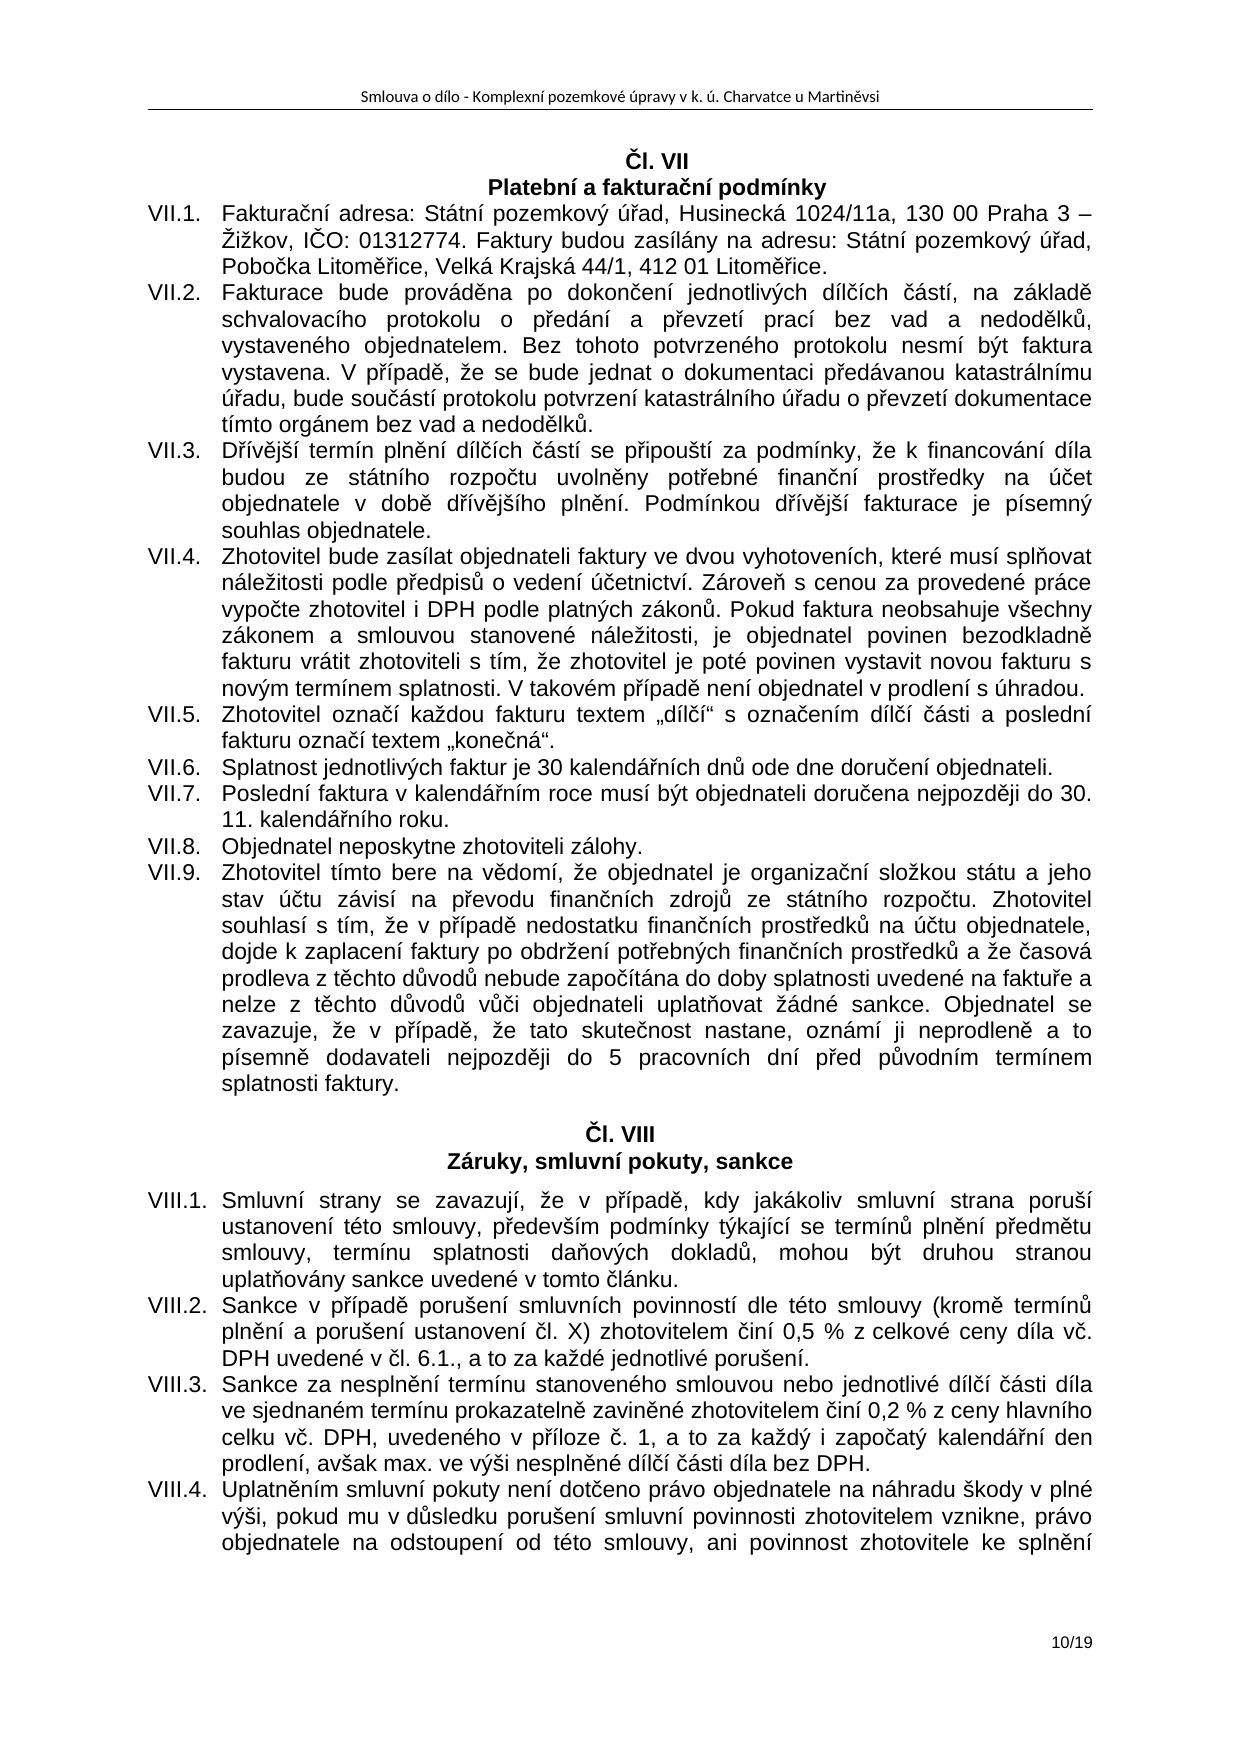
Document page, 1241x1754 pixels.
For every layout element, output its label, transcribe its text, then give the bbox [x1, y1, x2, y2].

list Fakturační adresa: Státní pozemkový úřad, Husinecká 1024/11a, 130 00 Praha 3 – Žižkov, IČO: 01312774. Faktury budou zasílány na adresu: Státní pozemkový úřad, Pobočka Litoměřice, Velká Krajská 44/1, 412 01 Litoměřice. [148, 200, 1093, 279]
list Sankce za nesplnění termínu stanoveného smlouvou nebo jednotlivé dílčí části díla ve sjednaném termínu prokazatelně zaviněné zhotovitelem činí 0,2 % z ceny hlavního celku vč. DPH, uvedeného v příloze č. 1, a to za každý i započatý kalendářní den prodlení, avšak max. ve výši nesplněné dílčí části díla bez DPH. [148, 1371, 1093, 1476]
list Fakturace bude prováděna po dokončení jednotlivých dílčích částí, na základě schvalovacího protokolu o předání a převzetí prací bez vad a nedodělků, vystaveného objednatelem. Bez tohoto potvrzeného protokolu nesmí být faktura vystavena. V případě, že se bude jednat o dokumentaci předávanou katastrálnímu úřadu, bude součástí protokolu potvrzení katastrálního úřadu o převzetí dokumentace tímto orgánem bez vad a nedodělků. [148, 279, 1093, 437]
subtitle Čl. VIII Záruky, smluvní pokuty, sankce [148, 1121, 1093, 1174]
list Objednatel neposkytne zhotoviteli zálohy. [148, 833, 1093, 859]
list Dřívější termín plnění dílčích částí se připouští za podmínky, že k financování díla budou ze státního rozpočtu uvolněny potřebné finanční prostředky na účet objednatele v době dřívějšího plnění. Podmínkou dřívější fakturace je písemný souhlas objednatele. [148, 437, 1093, 543]
list Poslední faktura v kalendářním roce musí být objednateli doručena nejpozději do 30. 11. kalendářního roku. [148, 780, 1093, 833]
list Sankce v případě porušení smluvních povinností dle této smlouvy (kromě termínů plnění a porušení ustanovení čl. X) zhotovitelem činí 0,5 % z celkové ceny díla vč. DPH uvedené v čl. 6.1., a to za každé jednotlivé porušení. [148, 1292, 1093, 1371]
list Splatnost jednotlivých faktur je 30 kalendářních dnů ode dne doručení objednateli. [148, 754, 1093, 780]
list Smluvní strany se zavazují, že v případě, kdy jakákoliv smluvní strana poruší ustanovení této smlouvy, především podmínky týkající se termínů plnění předmětu smlouvy, termínu splatnosti daňových dokladů, mohou být druhou stranou uplatňovány sankce uvedené v tomto článku. [148, 1187, 1093, 1292]
subtitle Čl. VII Platební a fakturační podmínky [221, 148, 1093, 200]
list Zhotovitel tímto bere na vědomí, že objednatel je organizační složkou státu a jeho stav účtu závisí na převodu finančních zdrojů ze státního rozpočtu. Zhotovitel souhlasí s tím, že v případě nedostatku finančních prostředků na účtu objednatele, dojde k zaplacení faktury po obdržení potřebných finančních prostředků a že časová prodleva z těchto důvodů nebude započítána do doby splatnosti uvedené na faktuře a nelze z těchto důvodů vůči objednateli uplatňovat žádné sankce. Objednatel se zavazuje, že v případě, že tato skutečnost nastane, oznámí ji neprodleně a to písemně dodavateli nejpozději do 5 pracovních dní před původním termínem splatnosti faktury. [148, 859, 1093, 1096]
list Zhotovitel bude zasílat objednateli faktury ve dvou vyhotoveních, které musí splňovat náležitosti podle předpisů o vedení účetnictví. Zároveň s cenou za provedené práce vypočte zhotovitel i DPH podle platných zákonů. Pokud faktura neobsahuje všechny zákonem a smlouvou stanovené náležitosti, je objednatel povinen bezodkladně fakturu vrátit zhotoviteli s tím, že zhotovitel je poté povinen vystavit novou fakturu s novým termínem splatnosti. V takovém případě není objednatel v prodlení s úhradou. [148, 543, 1093, 701]
list Zhotovitel označí každou fakturu textem „dílčí“ s označením dílčí části a poslední fakturu označí textem „konečná“. [148, 701, 1093, 754]
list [148, 1476, 1093, 1556]
